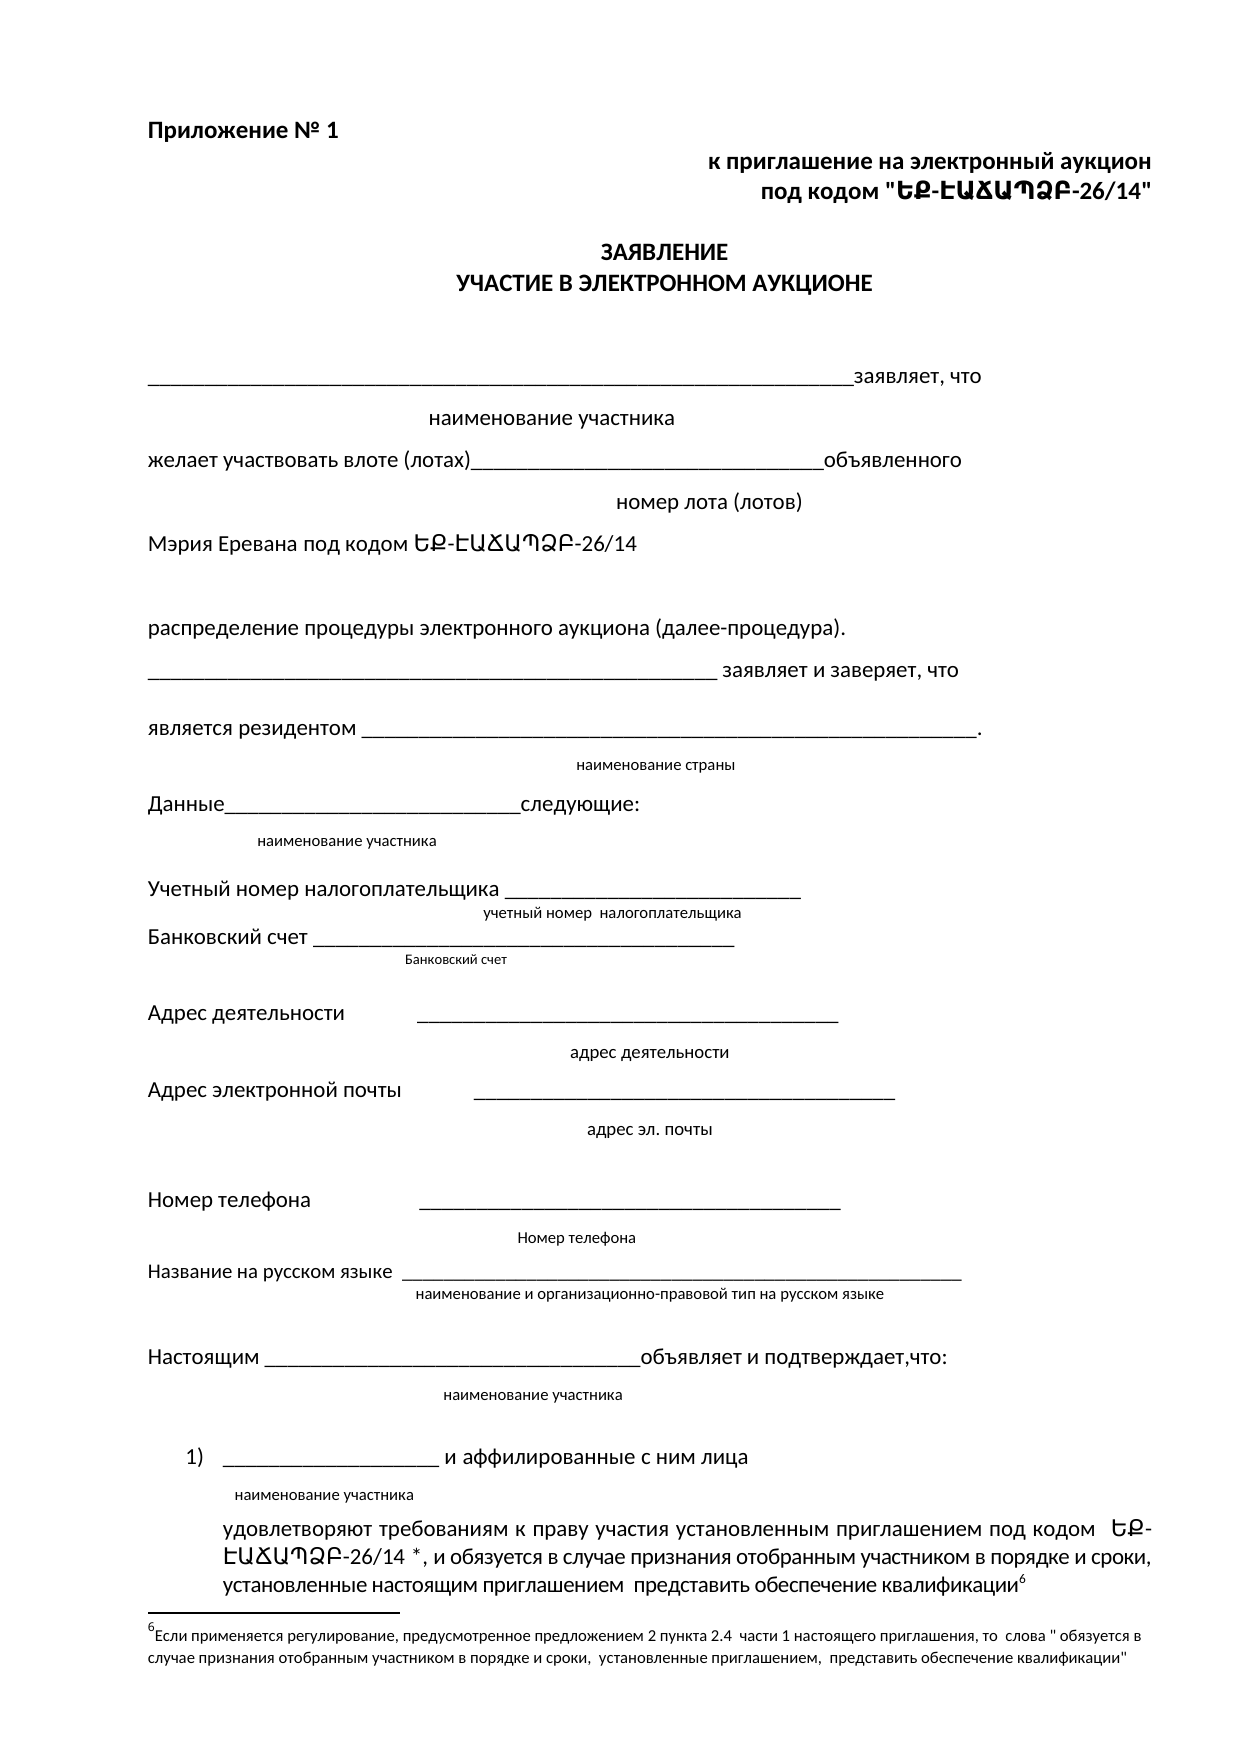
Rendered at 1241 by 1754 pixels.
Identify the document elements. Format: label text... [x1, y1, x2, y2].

text Учетный номер налогоплательщика __________________________ [148, 874, 1152, 902]
text номер лота (лотов) [606, 487, 1152, 515]
text Банковский счет _____________________________________ [148, 922, 1152, 950]
text наименование участника [148, 831, 1152, 851]
text Номер телефона _____________________________________ [148, 1186, 1152, 1213]
text __________________________________________________ заявляет и заверяет, что [148, 655, 1152, 683]
text наименование участника [428, 403, 1152, 431]
text Название на русском языке ______________________________________________________ [148, 1258, 1152, 1283]
text наименование участника [443, 1384, 1152, 1404]
text под кодом "ԵՔ-ԷԱՃԱՊՁԲ-26/14" [177, 176, 1152, 206]
text является резидентом ______________________________________________________. [148, 713, 1152, 741]
text 2.4 На этапе аукциона участник представляет сниженные ценовые предложения в порядке, установленном пунктом 2.2 части 2 настоящего приглашения, без необходимости загрузки новых документов в систему. Приложение № 1 [148, 86, 1152, 145]
text адрес эл. почты [148, 1117, 1152, 1140]
text Данные__________________________следующие: [148, 789, 1152, 817]
text Настоящим _________________________________объявляет и подтверждает,что: [148, 1342, 1152, 1370]
text желает участвовать влоте (лотах)_______________________________объявленного [148, 445, 1152, 473]
text ЗАЯВЛЕНИЕ [177, 237, 1152, 267]
text наименование и организационно-правовой тип на русском языке [148, 1283, 1152, 1304]
text Адрес электронной почты _____________________________________ [148, 1075, 1152, 1103]
text к приглашение на электронный аукцион [177, 145, 1152, 176]
text распределение процедуры электронного аукциона (далее-процедура). [148, 613, 1152, 641]
text Номер телефона [517, 1227, 1152, 1248]
text учетный номер налогоплательщика [148, 902, 1152, 922]
text Мэрия Еревана под кодом ԵՔ-ԷԱՃԱՊՁԲ-26/14 [148, 529, 1152, 557]
text адрес деятельности [148, 1040, 1152, 1063]
text Банковский счет [148, 950, 1152, 968]
text наименование страны [576, 754, 1152, 775]
text наименование участника [148, 1484, 1152, 1504]
text Адрес деятельности _____________________________________ [148, 998, 1152, 1026]
list ___________________ и аффилированные с ним лица [185, 1442, 1152, 1470]
text УЧАСТИЕ В ЭЛЕКТРОННОМ АУКЦИОНЕ [177, 267, 1152, 298]
text ______________________________________________________________заявляет, что [148, 361, 1152, 389]
list удовлетворяют требованиям к праву участия установленным приглашением под кодом ԵՔ-ԷԱՃԱՊՁԲ-26/14 *, и обязуется в случае признания отобранным участником в порядке и сроки, установленные настоящим приглашением представить обеспечение квалификации [223, 1514, 1152, 1598]
